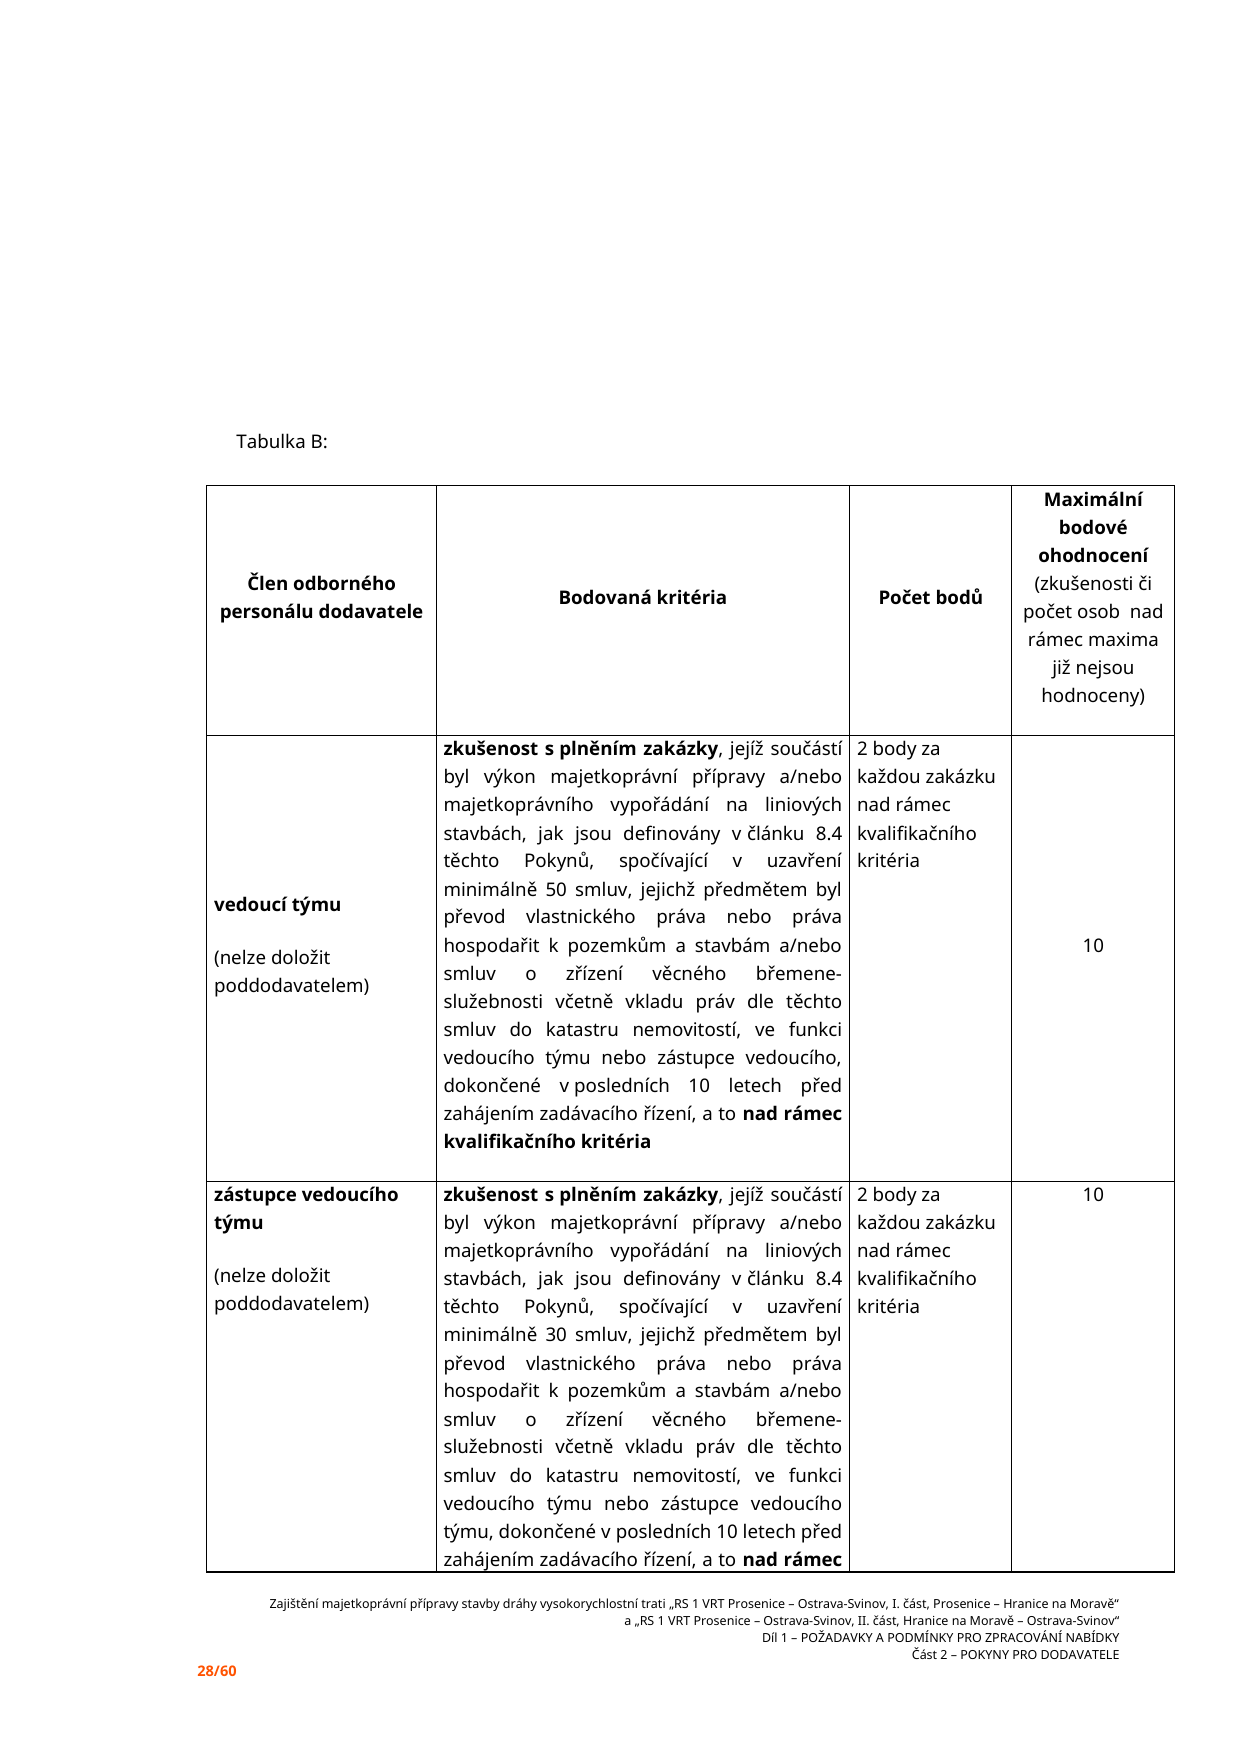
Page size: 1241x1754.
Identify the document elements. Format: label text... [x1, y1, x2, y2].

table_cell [850, 1182, 1011, 1571]
table_header Bodovaná kritéria [437, 486, 849, 735]
table_cell zkušenost s plněním zakázky, jejíž součástí byl výkon majetkoprávní přípravy a/nebo majetkoprávního vypořádání na liniových stavbách, jak jsou definovány v článku 8.4 těchto Pokynů, spočívající v uzavření minimálně 50 smluv, jejichž předmětem byl převod vlastnického práva nebo práva hospodařit k pozemkům a stavbám a/nebo smluv o zřízení věcného břemene-služebnosti včetně vkladu práv dle těchto smluv do katastru nemovitostí, ve funkci vedoucího týmu nebo zástupce vedoucího, dokončené v posledních 10 letech před zahájením zadávacího řízení, a to nad rámec kvalifikačního kritéria [437, 736, 849, 1181]
table_header Člen odborného personálu dodavatele [207, 486, 436, 735]
table_cell vedoucí týmu (nelze doložit poddodavatelem) [207, 736, 436, 1181]
table_cell 10 [1012, 736, 1174, 1181]
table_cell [437, 1182, 849, 1571]
table_cell 10 [1012, 1182, 1174, 1571]
table_header Počet bodů [850, 486, 1011, 735]
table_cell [207, 1182, 436, 1571]
table_cell 2 body za každou zakázku nad rámec kvalifikačního kritéria [850, 736, 1011, 1181]
list Tabulka B: [236, 429, 1122, 454]
table_header Maximální bodové ohodnocení (zkušenosti či počet osob nad rámec maxima již nejsou hodnoceny) [1012, 486, 1174, 735]
